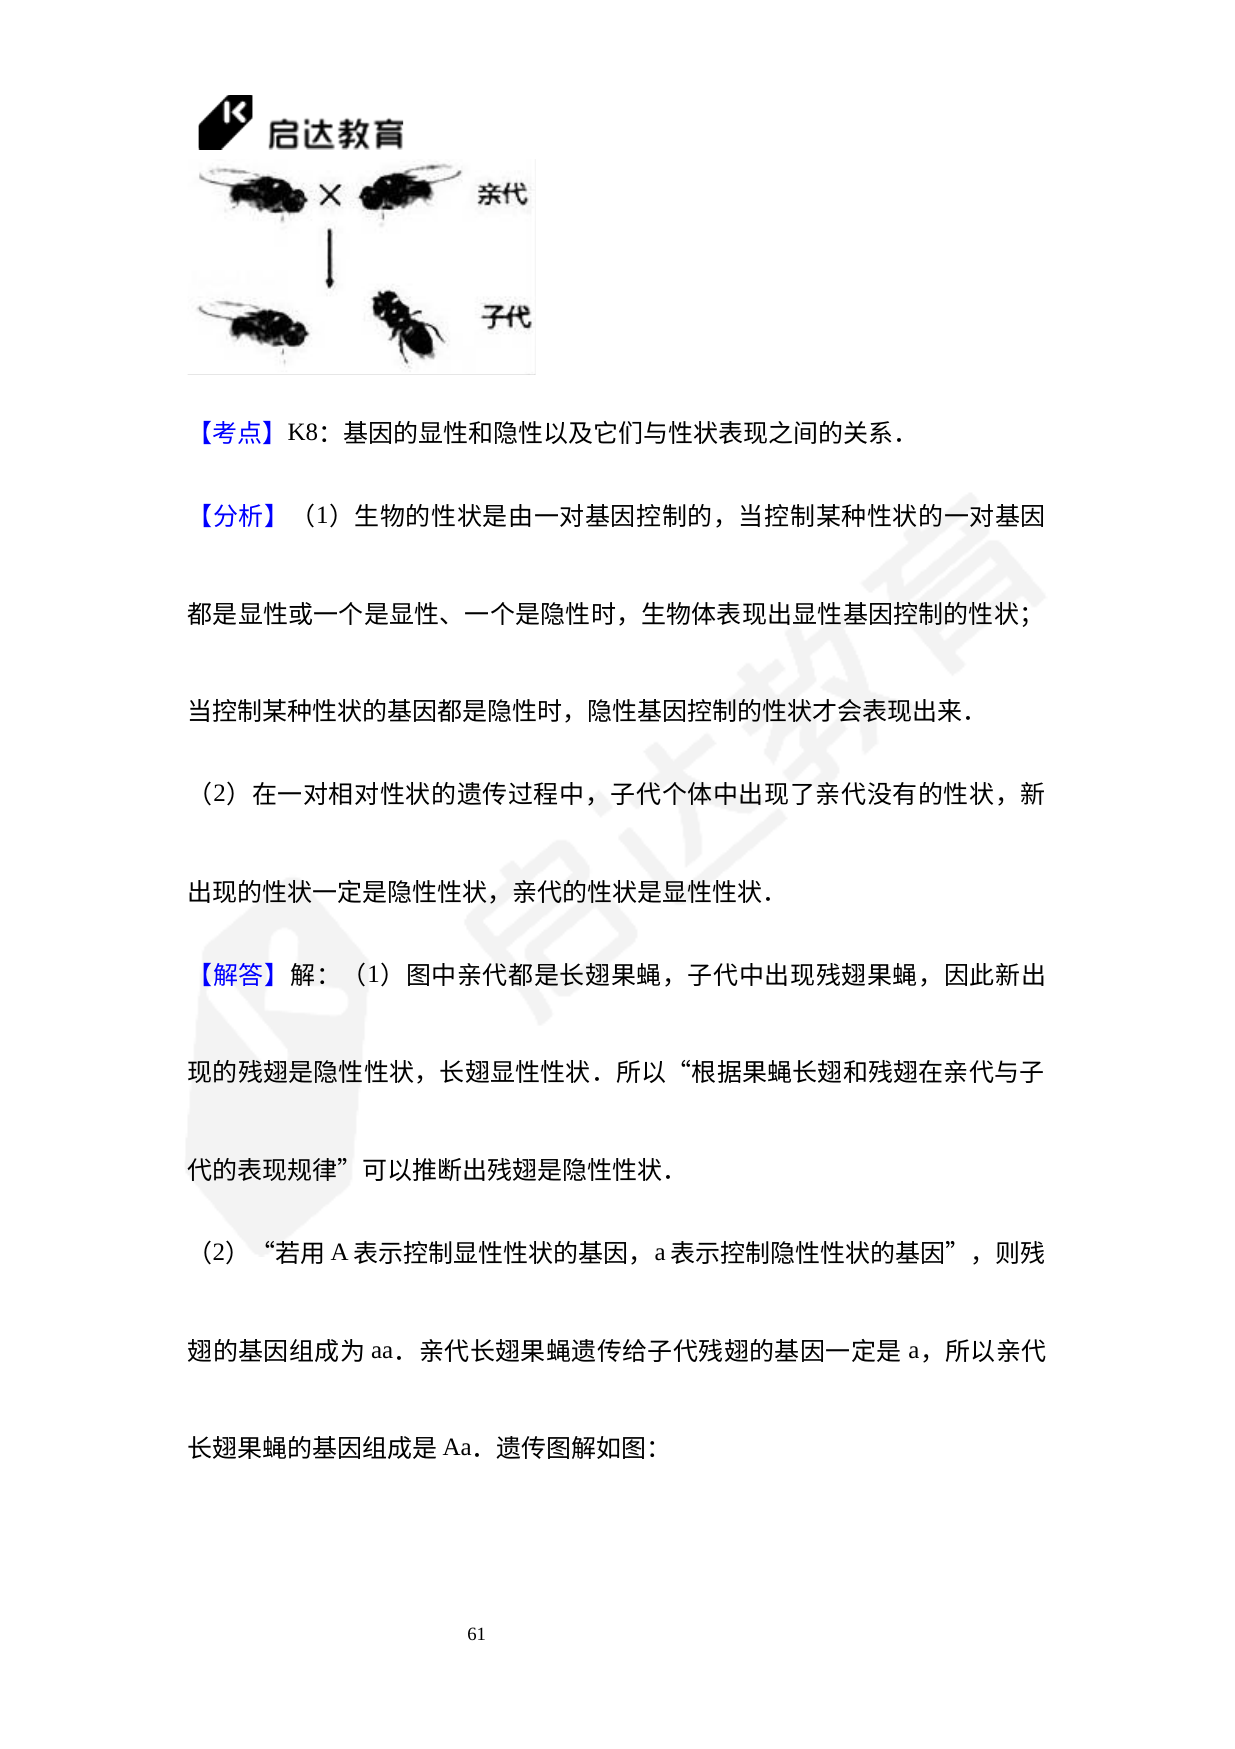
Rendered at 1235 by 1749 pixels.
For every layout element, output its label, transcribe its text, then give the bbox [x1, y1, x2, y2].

text 【解答】解：（1）图中亲代都是长翅果蝇，子代中出现残翅果蝇，因此新出现的残翅是隐性性状，长翅显性性状．所以“根据果蝇长翅和残翅在亲代与子代的表现规律”可以推断出残翅是隐性性状． [187, 941, 1047, 1201]
picture [187, 159, 536, 375]
text （2）在一对相对性状的遗传过程中，子代个体中出现了亲代没有的性状，新出现的性状一定是隐性性状，亲代的性状是显性性状． [187, 760, 1047, 923]
picture [198, 95, 404, 150]
text 【分析】（1）生物的性状是由一对基因控制的，当控制某种性状的一对基因都是显性或一个是显性、一个是隐性时，生物体表现出显性基因控制的性状；当控制某种性状的基因都是隐性时，隐性基因控制的性状才会表现出来． [187, 482, 1047, 742]
text （2）“若用A表示控制显性性状的基因，a表示控制隐性性状的基因”，则残翅的基因组成为aa．亲代长翅果蝇遗传给子代残翅的基因一定是a，所以亲代长翅果蝇的基因组成是Aa．遗传图解如图： [187, 1219, 1047, 1479]
text 【考点】K8：基因的显性和隐性以及它们与性状表现之间的关系． [187, 399, 1047, 464]
